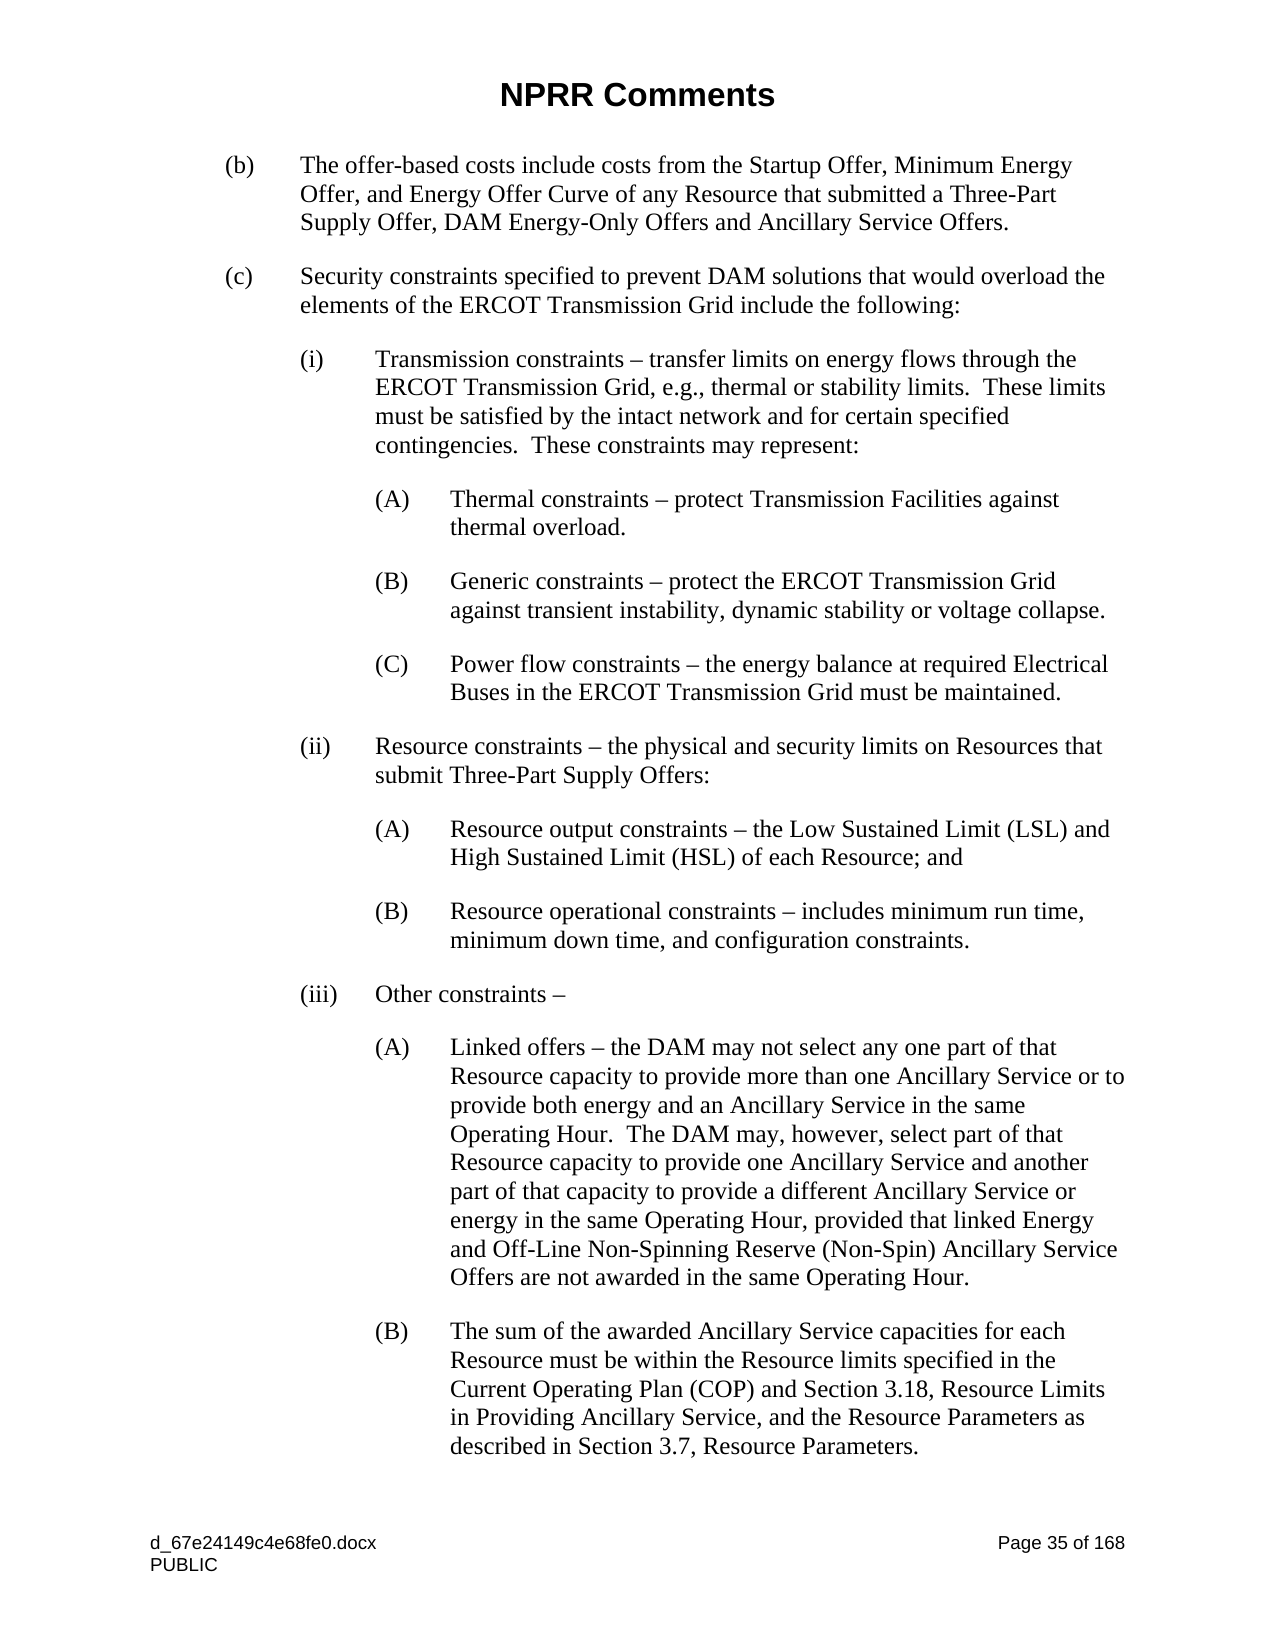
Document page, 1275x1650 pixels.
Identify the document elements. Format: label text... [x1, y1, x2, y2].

text (iii) Other constraints – [300, 979, 1125, 1007]
text (i) Transmission constraints – transfer limits on energy flows through the ERCOT Transmission Grid, e.g., thermal or stability limits. These limits must be satisfied by the intact network and for certain specified contingencies. These constraints may represent: [300, 344, 1125, 459]
text (B) Resource operational constraints – includes minimum run time, minimum down time, and configuration constraints. [375, 896, 1125, 954]
text (ii) Resource constraints – the physical and security limits on Resources that submit Three-Part Supply Offers: [300, 731, 1125, 789]
text (A) Resource output constraints – the Low Sustained Limit (LSL) and High Sustained Limit (HSL) of each Resource; and [375, 814, 1125, 871]
text (b) The offer-based costs include costs from the Startup Offer, Minimum Energy Offer, and Energy Offer Curve of any Resource that submitted a Three-Part Supply Offer, DAM Energy-Only Offers and Ancillary Service Offers. [225, 150, 1125, 236]
text (C) Power flow constraints – the energy balance at required Electrical Buses in the ERCOT Transmission Grid must be maintained. [375, 649, 1125, 706]
text (B) Generic constraints – protect the ERCOT Transmission Grid against transient instability, dynamic stability or voltage collapse. [375, 566, 1125, 624]
text (c) Security constraints specified to prevent DAM solutions that would overload the elements of the ERCOT Transmission Grid include the following: [225, 261, 1125, 319]
text (B) The sum of the awarded Ancillary Service capacities for each Resource must be within the Resource limits specified in the Current Operating Plan (COP) and Section 3.18, Resource Limits in Providing Ancillary Service, and the Resource Parameters as described in Section 3.7, Resource Parameters. [375, 1316, 1125, 1460]
text (A) Linked offers – the DAM may not select any one part of that Resource capacity to provide more than one Ancillary Service or to provide both energy and an Ancillary Service in the same Operating Hour. The DAM may, however, select part of that Resource capacity to provide one Ancillary Service and another part of that capacity to provide a different Ancillary Service or energy in the same Operating Hour, provided that linked Energy and Off-Line Non-Spinning Reserve (Non-Spin) Ancillary Service Offers are not awarded in the same Operating Hour. [375, 1032, 1125, 1291]
text (A) Thermal constraints – protect Transmission Facilities against thermal overload. [375, 484, 1125, 541]
